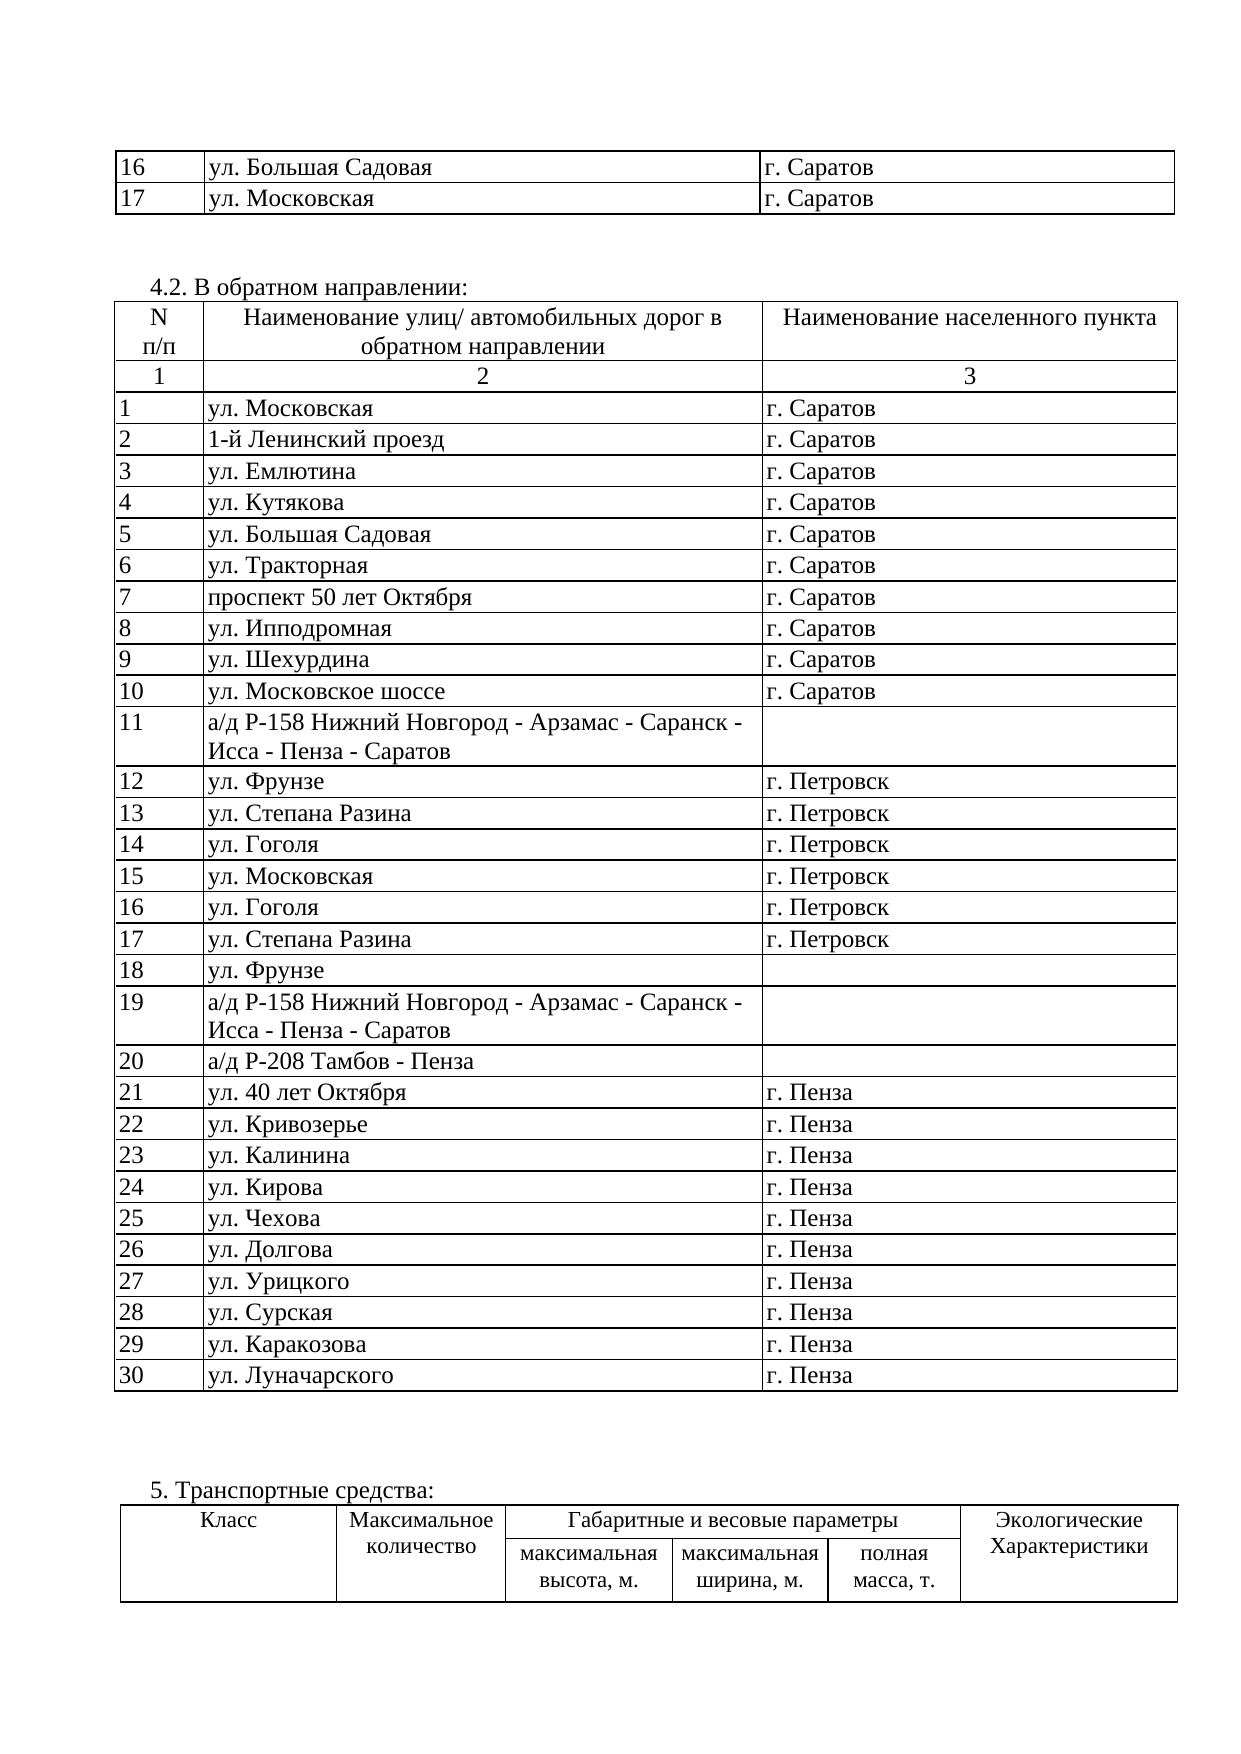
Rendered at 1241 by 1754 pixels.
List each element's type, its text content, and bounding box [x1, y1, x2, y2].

table_cell ул. Емлютина [204, 456, 762, 486]
table_cell 29 [115, 1328, 203, 1359]
table_cell ул. Урицкого [204, 1266, 762, 1296]
table_cell 6 [115, 550, 203, 580]
table_cell 2 [115, 424, 203, 454]
table_header N п/п [115, 302, 203, 360]
table_cell ул. 40 лет Октября [204, 1077, 762, 1107]
text 5. Транспортные средства: [150, 1476, 1090, 1504]
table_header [961, 1506, 1177, 1601]
table_cell а/д Р-158 Нижний Новгород - Арзамас - Саранск - Исса - Пенза - Саратов [204, 707, 762, 765]
table_cell г. Саратов [761, 183, 1174, 213]
table_cell 8 [115, 613, 203, 643]
table_cell проспект 50 лет Октября [204, 582, 762, 611]
table_cell г. Саратов [761, 152, 1174, 181]
table_cell 22 [115, 1108, 203, 1138]
table_cell г. Саратов [763, 643, 1177, 674]
table_cell ул. Московское шоссе [204, 676, 762, 706]
table_cell ул. Фрунзе [204, 955, 762, 985]
table_cell 27 [115, 1265, 203, 1296]
table_cell г. Петровск [763, 891, 1177, 922]
table_cell 17 [117, 183, 204, 213]
table_cell ул. Кривозерье [204, 1109, 762, 1138]
table_cell 30 [115, 1360, 203, 1390]
table_cell 9 [115, 644, 203, 674]
table_cell ул. Фрунзе [204, 767, 762, 796]
table_cell г. Саратов [763, 454, 1177, 486]
table_cell [763, 954, 1177, 985]
table_cell г. Пенза [763, 1139, 1177, 1170]
table_cell ул. Ипподромная [204, 613, 762, 643]
table_cell ул. Московская [204, 393, 762, 423]
table_cell 15 [115, 860, 203, 891]
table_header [337, 1506, 505, 1601]
table_cell полная масса, т. [829, 1539, 960, 1601]
table_header Класс [121, 1506, 336, 1601]
table_cell г. Саратов [763, 674, 1177, 706]
table_cell г. Пенза [763, 1107, 1177, 1138]
table_cell ул. Кутякова [204, 487, 762, 517]
table_cell ул. Большая Садовая [204, 519, 762, 548]
table_cell 28 [115, 1297, 203, 1327]
table_cell ул. Тракторная [204, 550, 762, 580]
table_cell г. Саратов [763, 549, 1177, 580]
table_cell 13 [115, 798, 203, 828]
table_cell ул. Гоголя [204, 830, 762, 859]
table_cell 7 [115, 581, 203, 611]
table_cell ул. Сурская [204, 1297, 762, 1327]
table_cell ул. Гоголя [204, 892, 762, 922]
table_cell 25 [115, 1203, 203, 1233]
table_cell 10 [115, 675, 203, 706]
table_cell 19 [115, 986, 203, 1044]
table_cell г. Пенза [763, 1170, 1177, 1201]
table_header Габаритные и весовые параметры [506, 1506, 960, 1538]
table_cell 1-й Ленинский проезд [204, 424, 762, 454]
table_cell а/д Р-208 Тамбов - Пенза [204, 1046, 762, 1076]
table_cell ул. Каракозова [204, 1329, 762, 1359]
table_cell ул. Большая Садовая [205, 152, 759, 181]
table_cell г. Петровск [763, 828, 1177, 859]
table_cell ул. Московская [204, 861, 762, 891]
table_cell максимальная высота, м. [506, 1539, 672, 1601]
table_cell 3 [115, 455, 203, 486]
table_cell 21 [115, 1077, 203, 1107]
table_cell 20 [115, 1045, 203, 1076]
table_cell ул. Калинина [204, 1140, 762, 1170]
table_cell 11 [115, 707, 203, 765]
table_cell ул. Долгова [204, 1235, 762, 1264]
table_cell г. Саратов [763, 611, 1177, 643]
table_cell 3 [763, 360, 1177, 391]
table_cell 5 [115, 518, 203, 548]
table_cell 16 [117, 152, 204, 181]
table_cell [763, 706, 1177, 765]
table_header Наименование улиц/ автомобильных дорог в обратном направлении [204, 302, 762, 360]
table_cell 16 [115, 892, 203, 922]
table_cell 26 [115, 1234, 203, 1264]
table_cell г. Петровск [763, 796, 1177, 828]
table_cell максимальная ширина, м. [673, 1539, 827, 1601]
table_cell ул. Степана Разина [204, 798, 762, 828]
table_cell а/д Р-158 Нижний Новгород - Арзамас - Саранск - Исса - Пенза - Саратов [204, 987, 762, 1044]
table_cell г. Петровск [763, 859, 1177, 891]
table_cell г. Пенза [763, 1264, 1177, 1296]
table_cell г. Саратов [763, 517, 1177, 548]
table_cell 24 [115, 1171, 203, 1201]
table_cell 12 [115, 766, 203, 796]
table_cell г. Саратов [763, 391, 1177, 423]
table_cell г. Пенза [763, 1359, 1177, 1390]
table_cell г. Пенза [763, 1201, 1177, 1233]
table_cell г. Саратов [763, 580, 1177, 611]
table_cell г. Пенза [763, 1233, 1177, 1264]
table_cell ул. Чехова [204, 1203, 762, 1233]
table_cell г. Пенза [763, 1076, 1177, 1107]
table_cell ул. Шехурдина [204, 645, 762, 674]
text 4.2. В обратном направлении: [150, 272, 1090, 301]
table_cell г. Петровск [763, 765, 1177, 796]
table_cell г. Пенза [763, 1296, 1177, 1327]
table_cell 1 [115, 392, 203, 423]
table_cell ул. Степана Разина [204, 924, 762, 954]
table_cell 4 [115, 487, 203, 517]
table_cell 18 [115, 955, 203, 985]
table_cell ул. Кирова [204, 1172, 762, 1201]
table_cell г. Саратов [763, 486, 1177, 517]
table_cell 14 [115, 829, 203, 859]
table_cell г. Пенза [763, 1327, 1177, 1359]
table_cell [763, 985, 1177, 1044]
table_cell [763, 1044, 1177, 1076]
table_header Наименование населенного пункта [763, 302, 1177, 360]
table_cell г. Саратов [763, 423, 1177, 454]
table_cell г. Петровск [763, 922, 1177, 954]
table_cell 23 [115, 1140, 203, 1170]
table_cell 17 [115, 923, 203, 954]
table_cell ул. Московская [205, 183, 759, 213]
table_cell 2 [204, 361, 762, 391]
table_cell ул. Луначарского [204, 1360, 762, 1390]
table_cell 1 [115, 361, 203, 391]
